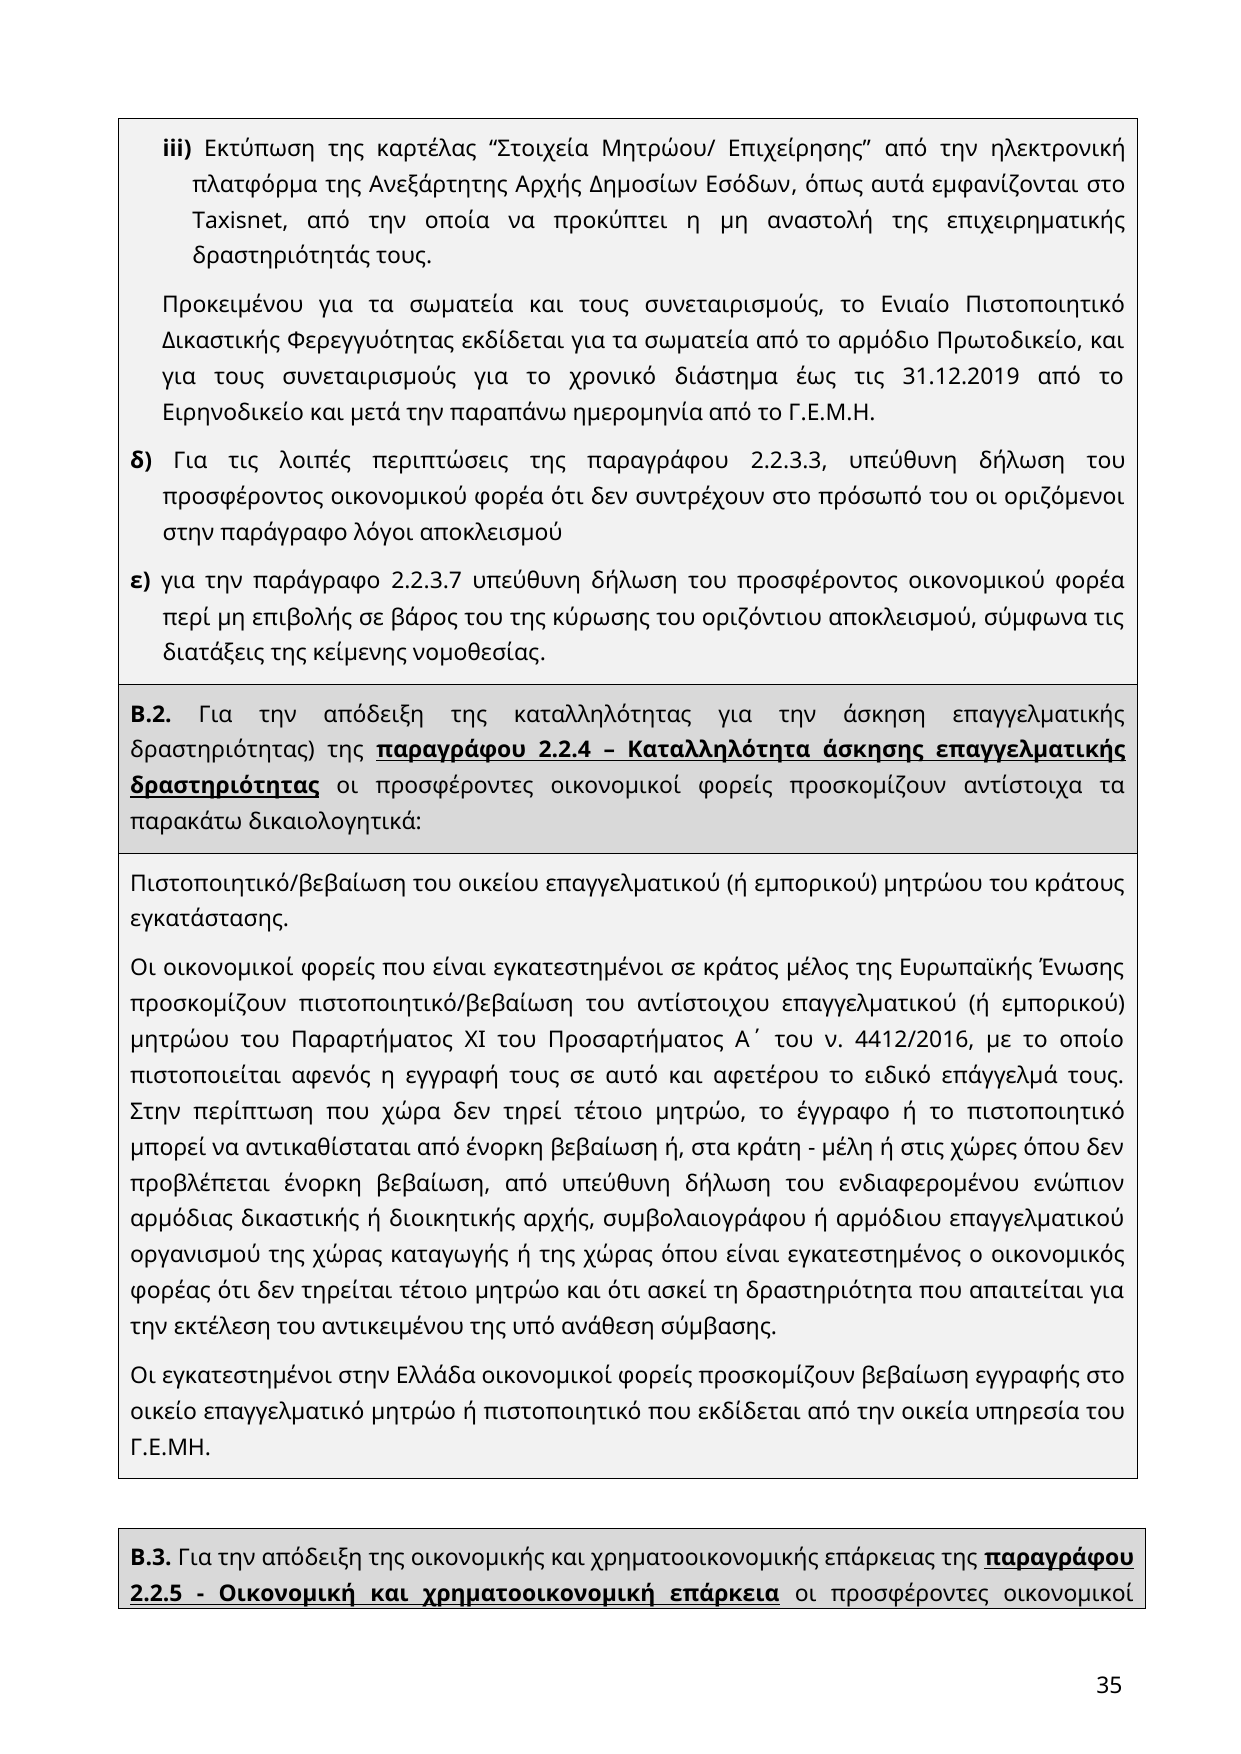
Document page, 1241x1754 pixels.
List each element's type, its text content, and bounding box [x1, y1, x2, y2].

table_cell Πιστοποιητικό/βεβαίωση του οικείου επαγγελματικού (ή εμπορικού) μητρώου του κράτους εγκατάστασης. Οι οικονομικοί φορείς που είναι εγκατεστημένοι σε κράτος μέλος της Ευρωπαϊκής Ένωσης προσκομίζουν πιστοποιητικό/βεβαίωση του αντίστοιχου επαγγελματικού (ή εμπορικού) μητρώου του Παραρτήματος XI του Προσαρτήματος Α΄ του ν. 4412/2016, με το οποίο πιστοποιείται αφενός η εγγραφή τους σε αυτό και αφετέρου το ειδικό επάγγελμά τους. Στην περίπτωση που χώρα δεν τηρεί τέτοιο μητρώο, το έγγραφο ή το πιστοποιητικό μπορεί να αντικαθίσταται από ένορκη βεβαίωση ή, στα κράτη - μέλη ή στις χώρες όπου δεν προβλέπεται ένορκη βεβαίωση, από υπεύθυνη δήλωση του ενδιαφερομένου ενώπιον αρμόδιας δικαστικής ή διοικητικής αρχής, συμβολαιογράφου ή αρμόδιου επαγγελματικού οργανισμού της χώρας καταγωγής ή της χώρας όπου είναι εγκατεστημένος ο οικονομικός φορέας ότι δεν τηρείται τέτοιο μητρώο και ότι ασκεί τη δραστηριότητα που απαιτείται για την εκτέλεση του αντικειμένου της υπό ανάθεση σύμβασης. Οι εγκατεστημένοι στην Ελλάδα οικονομικοί φορείς προσκομίζουν βεβαίωση εγγραφής στο οικείο επαγγελματικό μητρώο ή πιστοποιητικό που εκδίδεται από την οικεία υπηρεσία του Γ.Ε.ΜΗ. [119, 854, 1137, 1478]
table_cell Β.2. Για την απόδειξη της καταλληλότητας για την άσκηση επαγγελματικής δραστηριότητας) της παραγράφου 2.2.4 – Καταλληλότητα άσκησης επαγγελματικής δραστηριότητας οι προσφέροντες οικονομικοί φορείς προσκομίζουν αντίστοιχα τα παρακάτω δικαιολογητικά: [119, 685, 1137, 853]
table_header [119, 1529, 1145, 1608]
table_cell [119, 119, 1137, 684]
